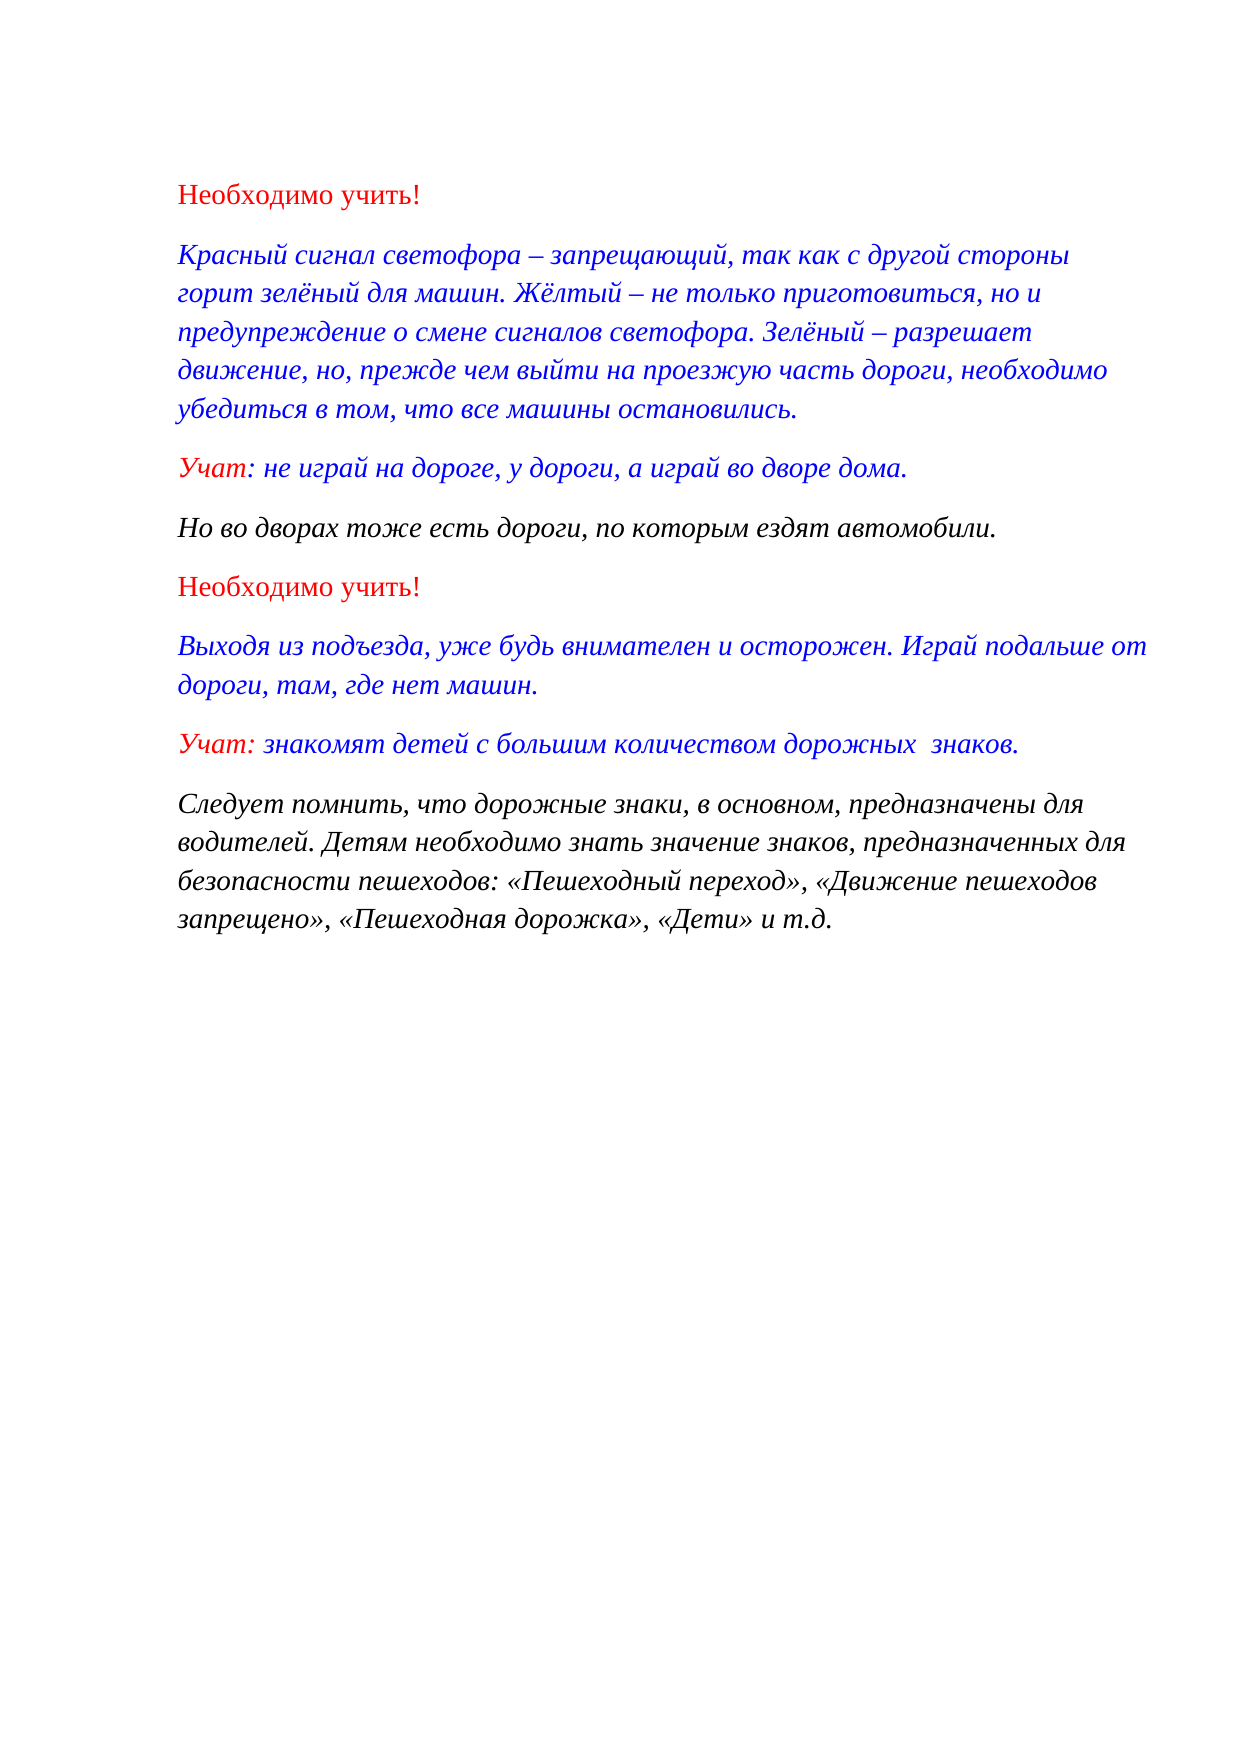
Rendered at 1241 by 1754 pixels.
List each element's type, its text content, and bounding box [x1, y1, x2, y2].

text Учат: знакомят детей с большим количеством дорожных знаков. [177, 726, 1152, 760]
text Учат: не играй на дороге, у дороги, а играй во дворе дома. [177, 450, 1152, 484]
text Необходимо учить! [177, 569, 1152, 603]
text Необходимо учить! [177, 177, 1152, 211]
text Выходя из подъезда, уже будь внимателен и осторожен. Играй подальше от дороги, там, где нет машин. [177, 628, 1152, 701]
text Красный сигнал светофора – запрещающий, так как с другой стороны горит зелёный для машин. Жёлтый – не только приготовиться, но и предупреждение о смене сигналов светофора. Зелёный – разрешает движение, но, прежде чем выйти на проезжую часть дороги, необходимо убедиться в том, что все машины остановились. [177, 237, 1152, 424]
text Следует помнить, что дорожные знаки, в основном, предназначены для водителей. Детям необходимо знать значение знаков, предназначенных для безопасности пешеходов: «Пешеходный переход», «Движение пешеходов запрещено», «Пешеходная дорожка», «Дети» и т.д. [177, 786, 1152, 935]
text Но во дворах тоже есть дороги, по которым ездят автомобили. [177, 510, 1152, 543]
